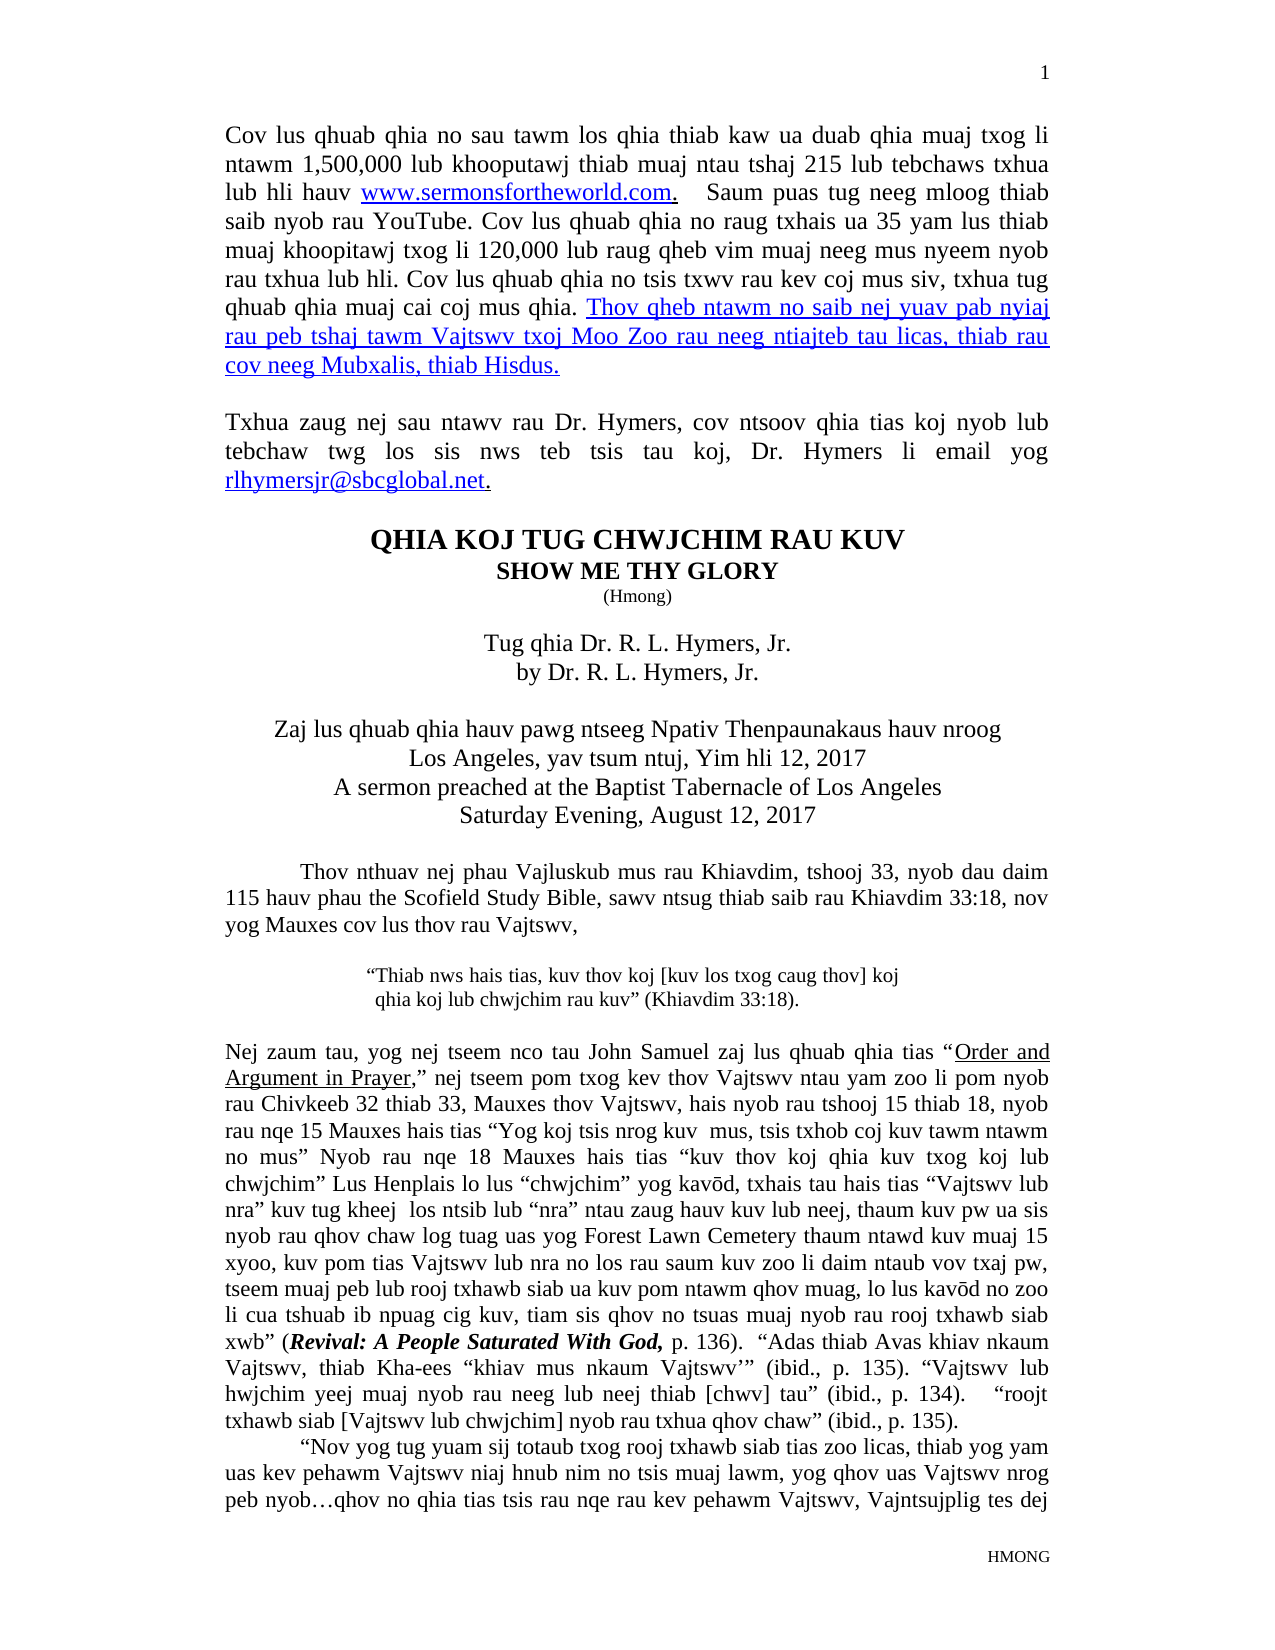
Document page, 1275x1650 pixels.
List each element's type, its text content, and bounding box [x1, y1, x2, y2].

text by Dr. R. L. Hymers, Jr. [225, 657, 1050, 685]
text “Thiab nws hais tias, kuv thov koj [kuv los txog caug thov] koj qhia koj lub chwjchim rau kuv” (Khiavdim 33:18). [366, 963, 900, 1011]
text Tug qhia Dr. R. L. Hymers, Jr. [225, 628, 1050, 657]
text Thov nthuav nej phau Vajluskub mus rau Khiavdim, tshooj 33, nyob dau daim 115 hauv phau the Scofield Study Bible, sawv ntsug thiab saib rau Khiavdim 33:18, nov yog Mauxes cov lus thov rau Vajtswv, [225, 858, 1050, 937]
text Nej zaum tau, yog nej tseem nco tau John Samuel zaj lus qhuab qhia tias “Order and Argument in Prayer,” nej tseem pom txog kev thov Vajtswv ntau yam zoo li pom nyob rau Chivkeeb 32 thiab 33, Mauxes thov Vajtswv, hais nyob rau tshooj 15 thiab 18, nyob rau nqe 15 Mauxes hais tias “Yog koj tsis nrog kuv mus, tsis txhob coj kuv tawm ntawm no mus” Nyob rau nqe 18 Mauxes hais tias “kuv thov koj qhia kuv txog koj lub chwjchim” Lus Henplais lo lus “chwjchim” yog kavōd, txhais tau hais tias “Vajtswv lub nra” kuv tug kheej los ntsib lub “nra” ntau zaug hauv kuv lub neej, thaum kuv pw ua sis nyob rau qhov chaw log tuag uas yog Forest Lawn Cemetery thaum ntawd kuv muaj 15 xyoo, kuv pom tias Vajtswv lub nra no los rau saum kuv zoo li daim ntaub vov txaj pw, tseem muaj peb lub rooj txhawb siab ua kuv pom ntawm qhov muag, lo lus kavōd no zoo li cua tshuab ib npuag cig kuv, tiam sis qhov no tsuas muaj nyob rau rooj txhawb siab xwb” (Revival: A People Saturated With God, p. 136). “Adas thiab Avas khiav nkaum Vajtswv, thiab Kha-ees “khiav mus nkaum Vajtswv’” (ibid., p. 135). “Vajtswv lub hwjchim yeej muaj nyob rau neeg lub neej thiab [chwv] tau” (ibid., p. 134). “roojt txhawb siab [Vajtswv lub chwjchim] nyob rau txhua qhov chaw” (ibid., p. 135). [225, 1038, 1050, 1433]
text (Hmong) [225, 585, 1050, 606]
text A sermon preached at the Baptist Tabernacle of Los Angeles [225, 772, 1050, 800]
text SHOW ME THY GLORY [225, 556, 1050, 585]
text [225, 1433, 1050, 1512]
text Cov lus qhuab qhia no sau tawm los qhia thiab kaw ua duab qhia muaj txog li ntawm 1,500,000 lub khooputawj thiab muaj ntau tshaj 215 lub tebchaws txhua lub hli hauv www.sermonsfortheworld.com. Saum puas tug neeg mloog thiab saib nyob rau YouTube. Cov lus qhuab qhia no raug txhais ua 35 yam lus thiab muaj khoopitawj txog li 120,000 lub raug qheb vim muaj neeg mus nyeem nyob rau txhua lub hli. Cov lus qhuab qhia no tsis txwv rau kev coj mus siv, txhua tug qhuab qhia muaj cai coj mus qhia. Thov qheb ntawm no saib nej yuav pab nyiaj rau peb tshaj tawm Vajtswv txoj Moo Zoo rau neeg ntiajteb tau licas, thiab rau cov neeg Mubxalis, thiab Hisdus. [225, 120, 1050, 346]
text QHIA KOJ TUG CHWJCHIM RAU KUV [225, 522, 1050, 556]
text Saturday Evening, August 12, 2017 [225, 800, 1050, 829]
text Los Angeles, yav tsum ntuj, Yim hli 12, 2017 [225, 743, 1050, 772]
text Zaj lus qhuab qhia hauv pawg ntseeg Npativ Thenpaunakaus hauv nroog [225, 714, 1050, 743]
text Txhua zaug nej sau ntawv rau Dr. Hymers, cov ntsoov qhia tias koj nyob lub tebchaw twg los sis nws teb tsis tau koj, Dr. Hymers li email yog rlhymersjr@sbcglobal.net. [225, 407, 1050, 494]
